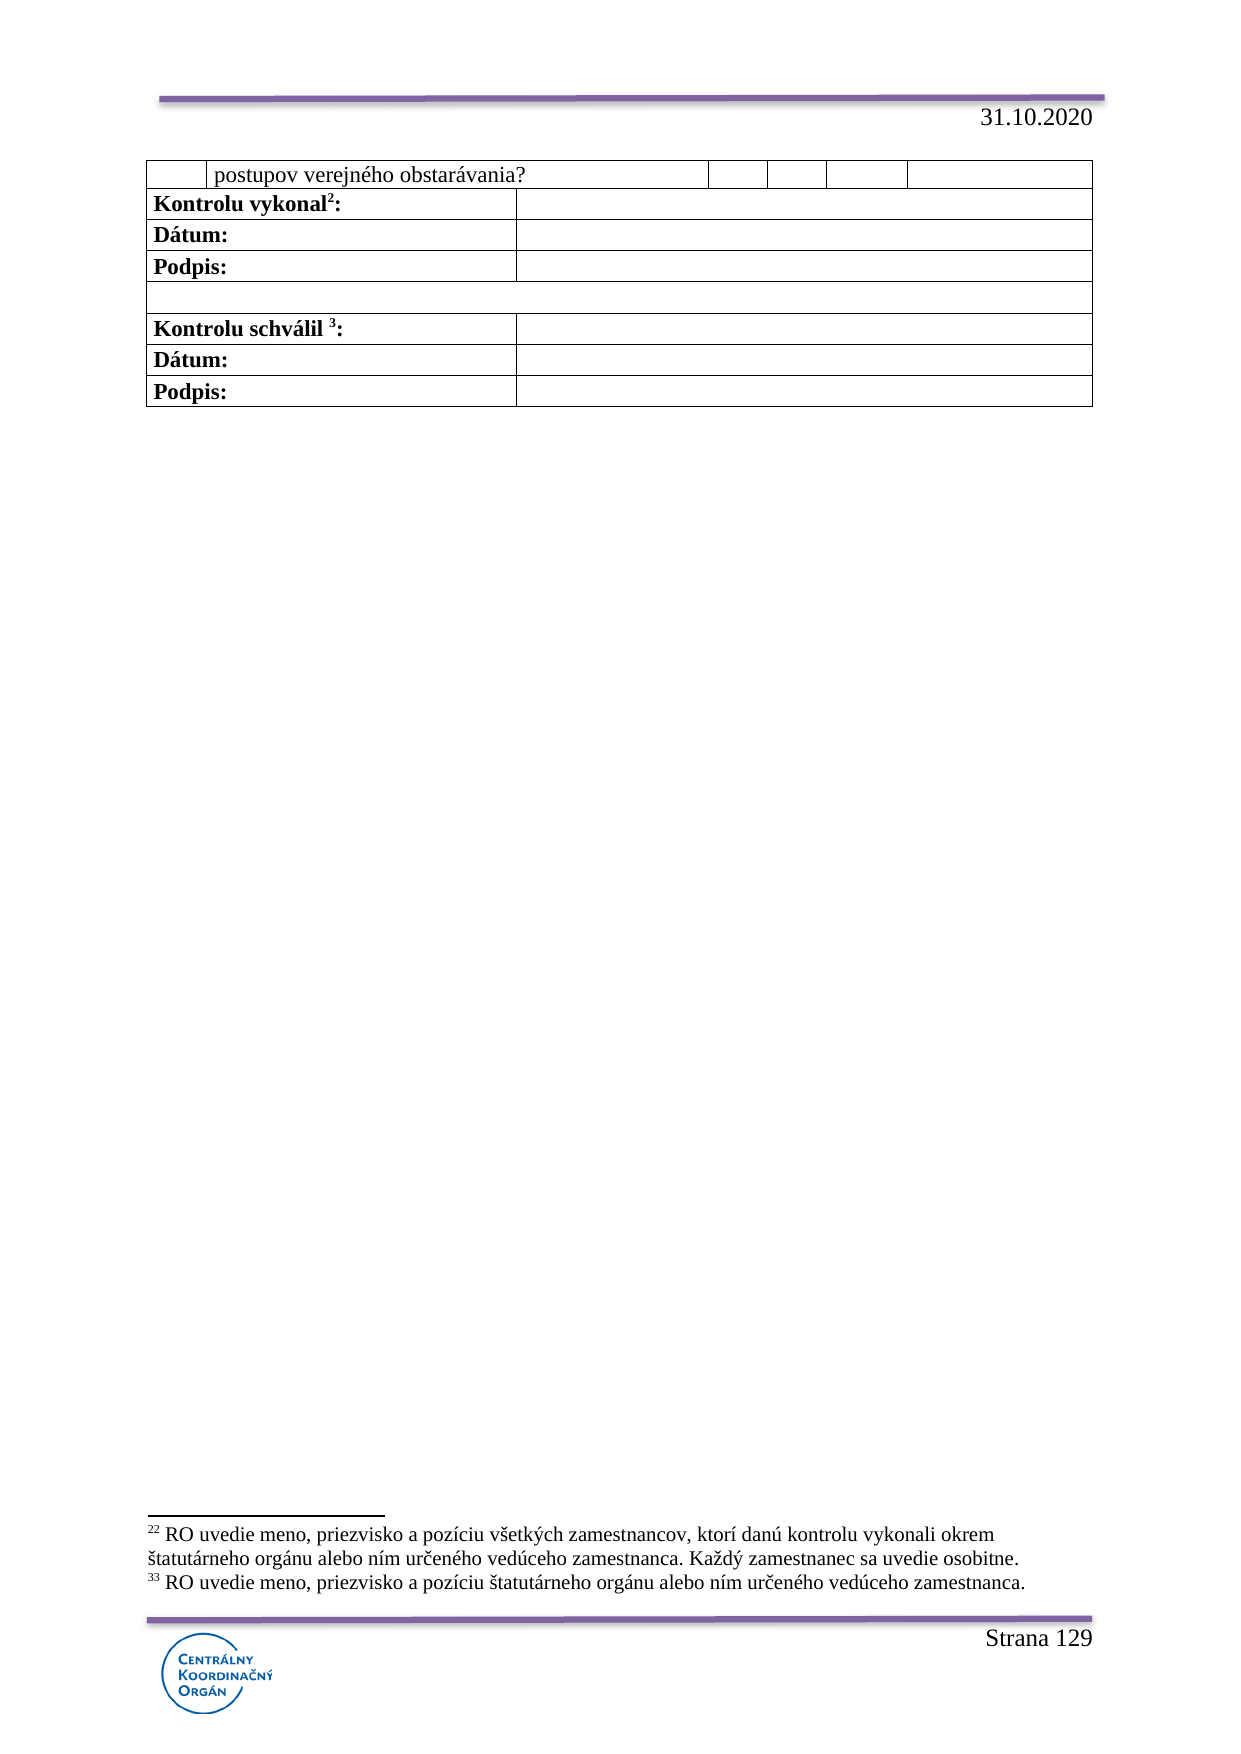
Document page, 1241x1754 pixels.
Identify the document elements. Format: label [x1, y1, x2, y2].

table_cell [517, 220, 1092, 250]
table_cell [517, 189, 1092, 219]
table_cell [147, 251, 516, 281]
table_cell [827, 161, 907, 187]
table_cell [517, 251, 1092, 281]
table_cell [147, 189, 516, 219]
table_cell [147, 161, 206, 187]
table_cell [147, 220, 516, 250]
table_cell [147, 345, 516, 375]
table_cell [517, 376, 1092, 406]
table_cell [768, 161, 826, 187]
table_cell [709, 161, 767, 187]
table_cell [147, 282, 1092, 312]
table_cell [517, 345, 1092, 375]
picture [159, 1631, 272, 1713]
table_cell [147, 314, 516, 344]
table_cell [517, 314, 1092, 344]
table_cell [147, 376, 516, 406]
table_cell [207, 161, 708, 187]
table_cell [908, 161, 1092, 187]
